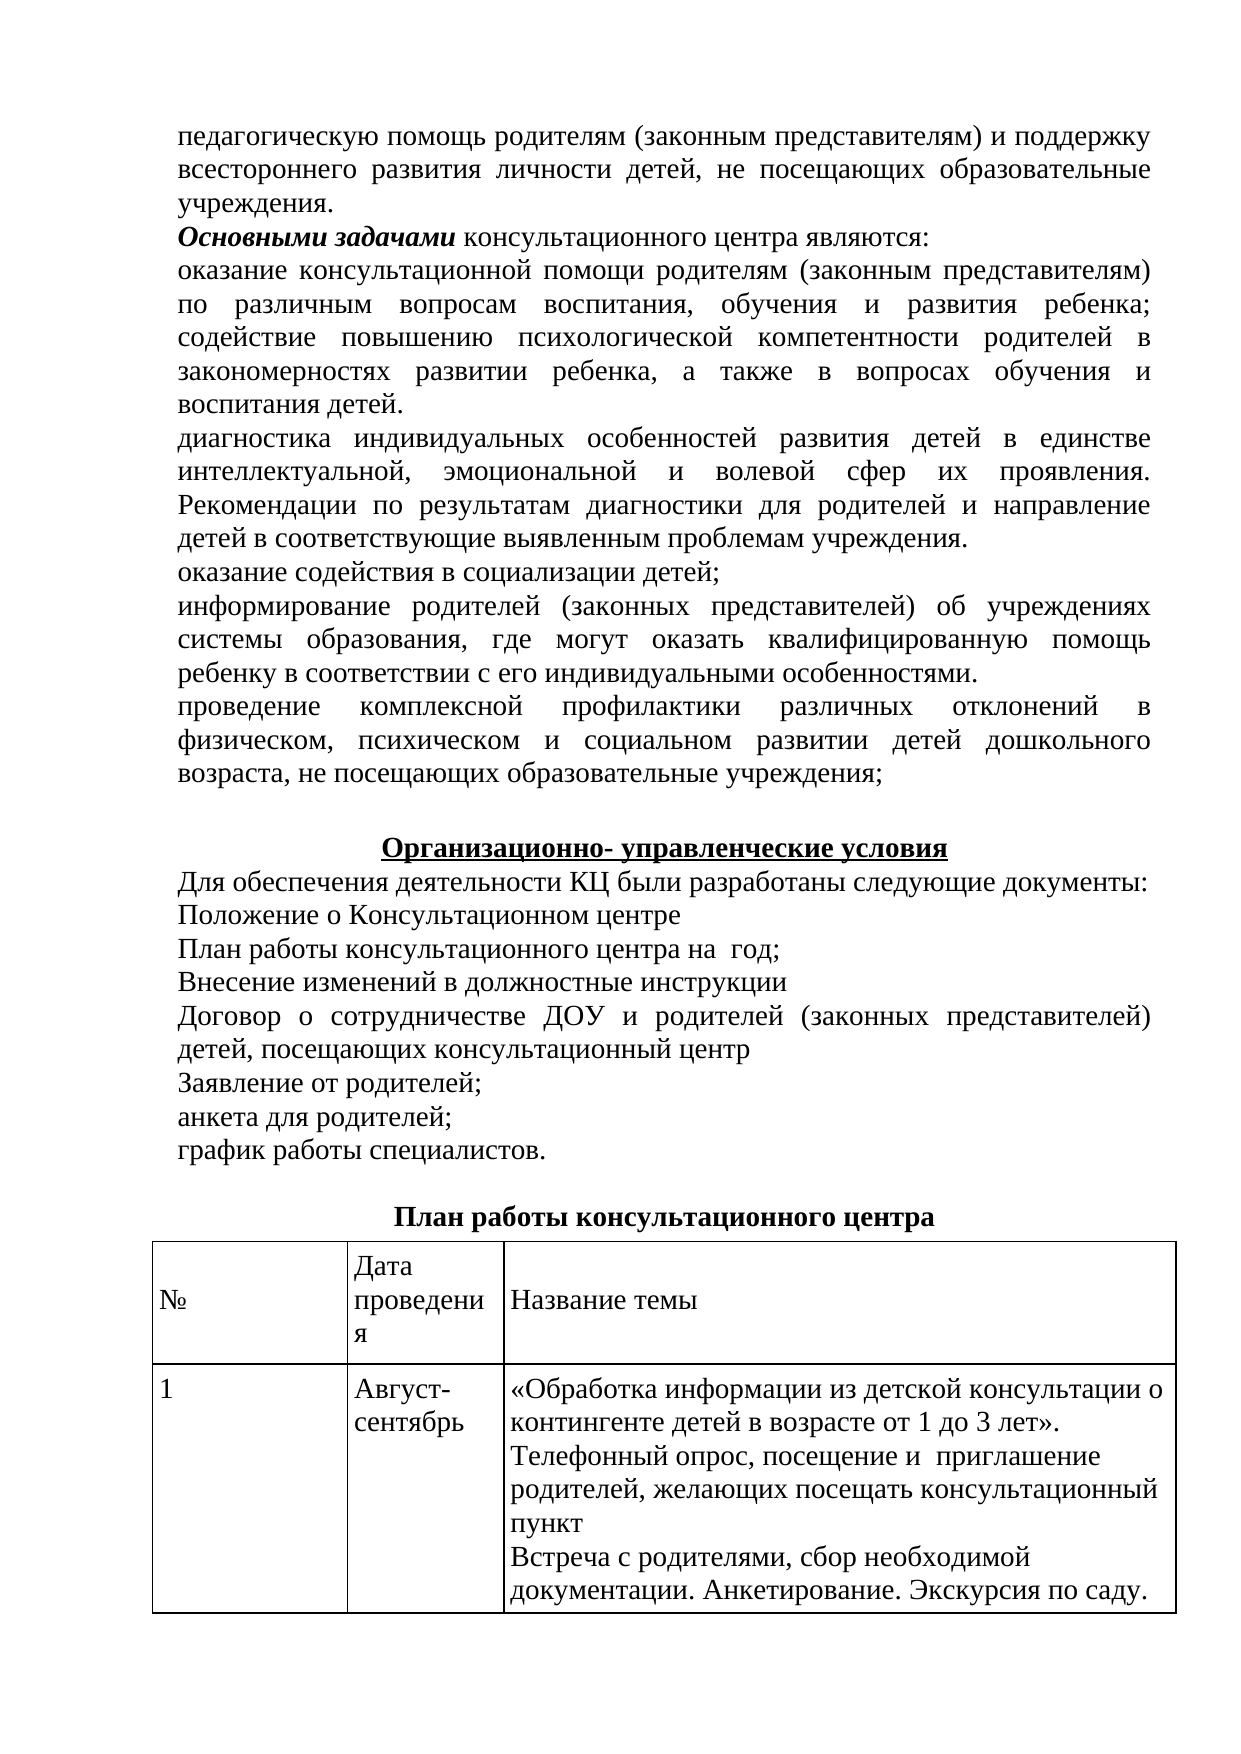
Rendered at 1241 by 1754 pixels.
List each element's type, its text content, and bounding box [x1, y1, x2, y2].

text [177, 118, 1152, 219]
text Основными задачами консультационного центра являются: [177, 219, 1152, 252]
list Внесение изменений в должностные инструкции [177, 964, 1152, 998]
list Положение о Консультационном центре [177, 897, 1152, 931]
table_header Название темы [505, 1242, 1175, 1363]
list оказание содействия в социализации детей; [177, 554, 1152, 588]
list диагностика индивидуальных особенностей развития детей в единстве интеллектуальной, эмоциональной и волевой сфер их проявления. Рекомендации по результатам диагностики для родителей и направление детей в соответствующие выявленным проблемам учреждения. [177, 420, 1152, 554]
table_cell 1 [153, 1365, 347, 1612]
list Заявление от родителей; [177, 1065, 1152, 1099]
list график работы специалистов. [177, 1132, 1152, 1166]
table_header Дата проведения [348, 1242, 503, 1363]
list проведение комплексной профилактики различных отклонений в физическом, психическом и социальном развитии детей дошкольного возраста, не посещающих образовательные учреждения; [177, 688, 1152, 789]
list Договор о сотрудничестве ДОУ и родителей (законных представителей) детей, посещающих консультационный центр [177, 998, 1152, 1065]
list анкета для родителей; [177, 1099, 1152, 1132]
table_cell Август-сентябрь [348, 1365, 503, 1612]
list План работы консультационного центра на год; [177, 931, 1152, 964]
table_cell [505, 1365, 1175, 1612]
text Для обеспечения деятельности КЦ были разработаны следующие документы: [177, 864, 1152, 897]
text Организационно- управленческие условия [177, 830, 1152, 864]
text План работы консультационного центра [177, 1199, 1152, 1233]
table_header № [153, 1242, 347, 1363]
list информирование родителей (законных представителей) об учреждениях системы образования, где могут оказать квалифицированную помощь ребенку в соответствии с его индивидуальными особенностями. [177, 588, 1152, 688]
list оказание консультационной помощи родителям (законным представителям) по различным вопросам воспитания, обучения и развития ребенка; содействие повышению психологической компетентности родителей в закономерностях развитии ребенка, а также в вопросах обучения и воспитания детей. [177, 252, 1152, 420]
